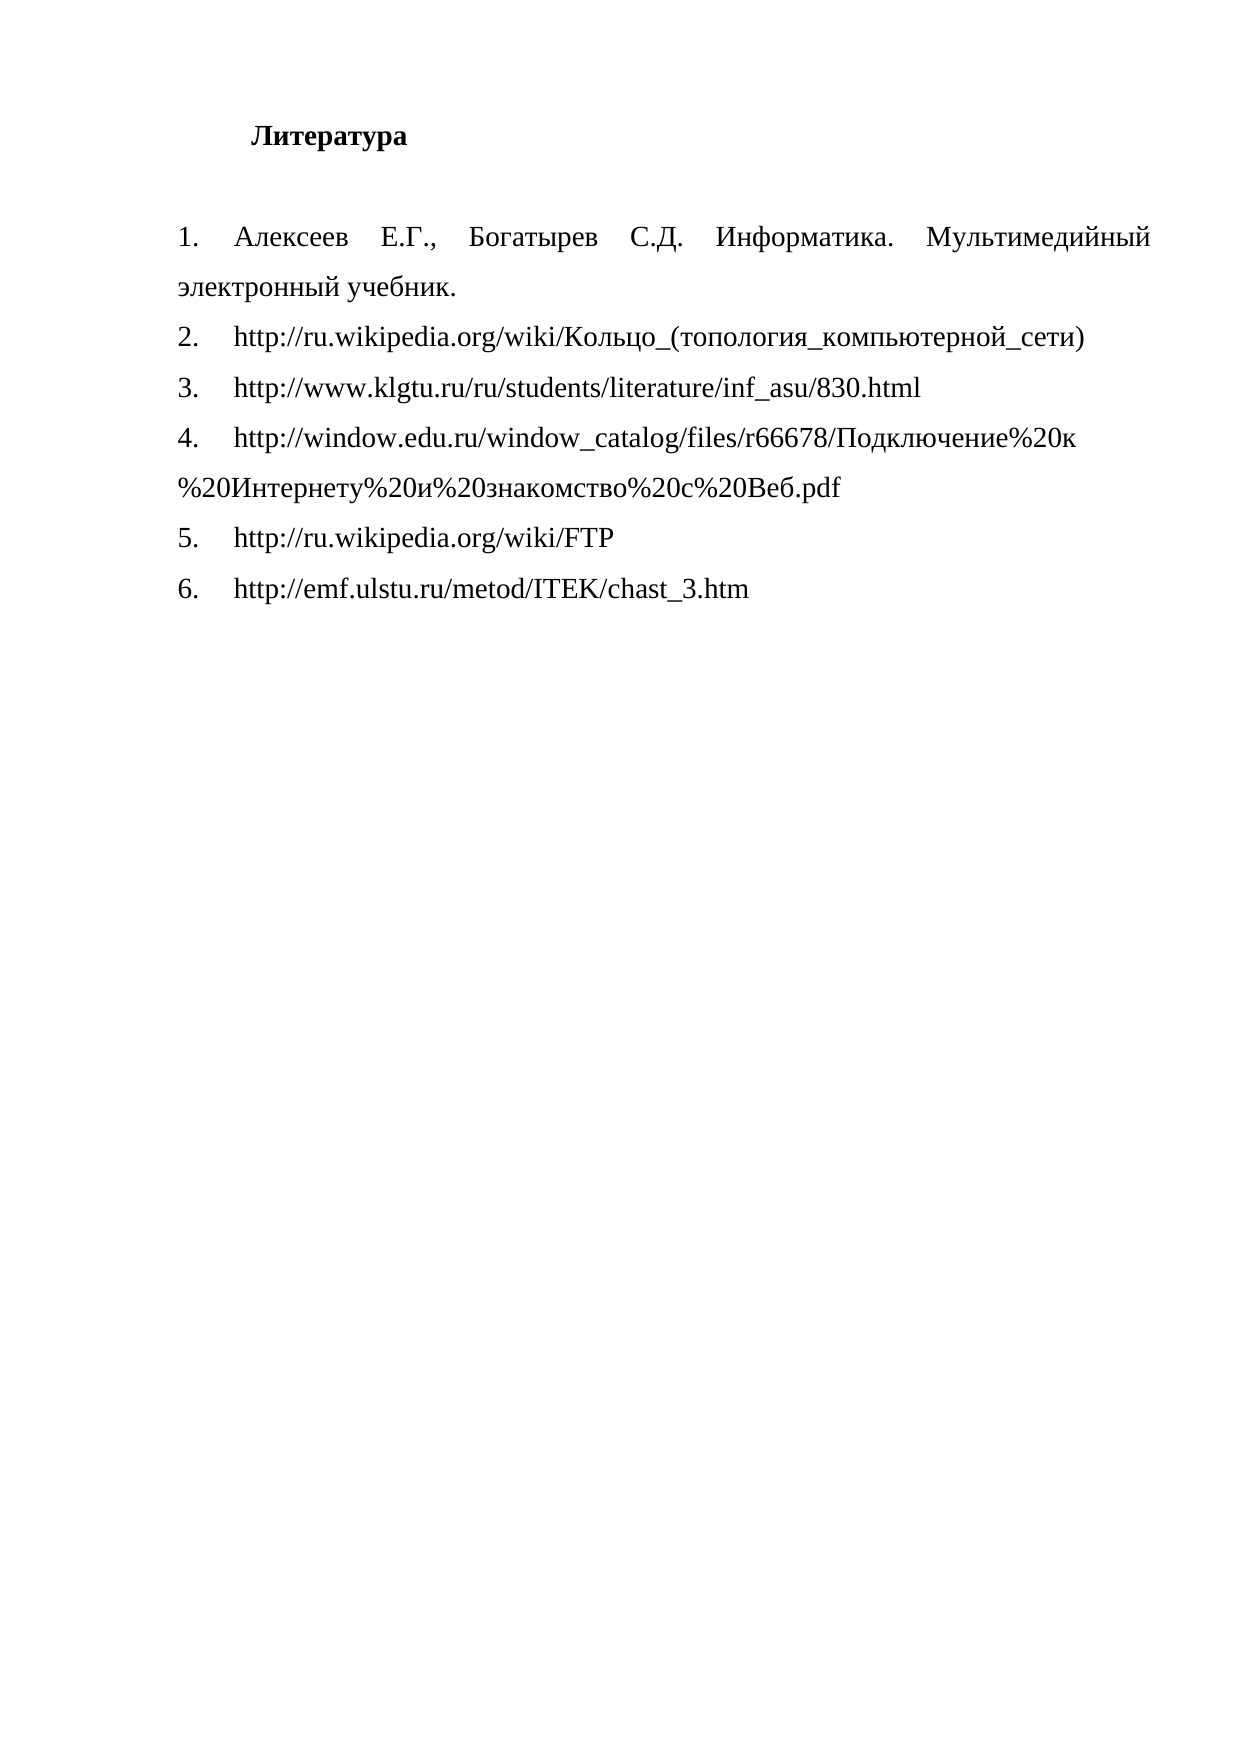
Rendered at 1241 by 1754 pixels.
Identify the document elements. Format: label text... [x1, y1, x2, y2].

text Литература [177, 118, 1152, 152]
list http://ru.wikipedia.org/wiki/Кольцо_(топология_компьютерной_сети) [177, 319, 1152, 353]
list http://www.klgtu.ru/ru/students/literature/inf_asu/830.html [177, 370, 1152, 403]
list Алексеев Е.Г., Богатырев С.Д. Информатика. Мультимедийный электронный учебник. [177, 219, 1152, 303]
list http://ru.wikipedia.org/wiki/FTP [177, 521, 1152, 554]
list http://emf.ulstu.ru/metod/ITEK/chast_3.htm [177, 571, 1152, 604]
list http://window.edu.ru/window_catalog/files/r66678/Подключение%20к%20Интернету%20и%20знакомство%20с%20Веб.pdf [177, 420, 1152, 504]
